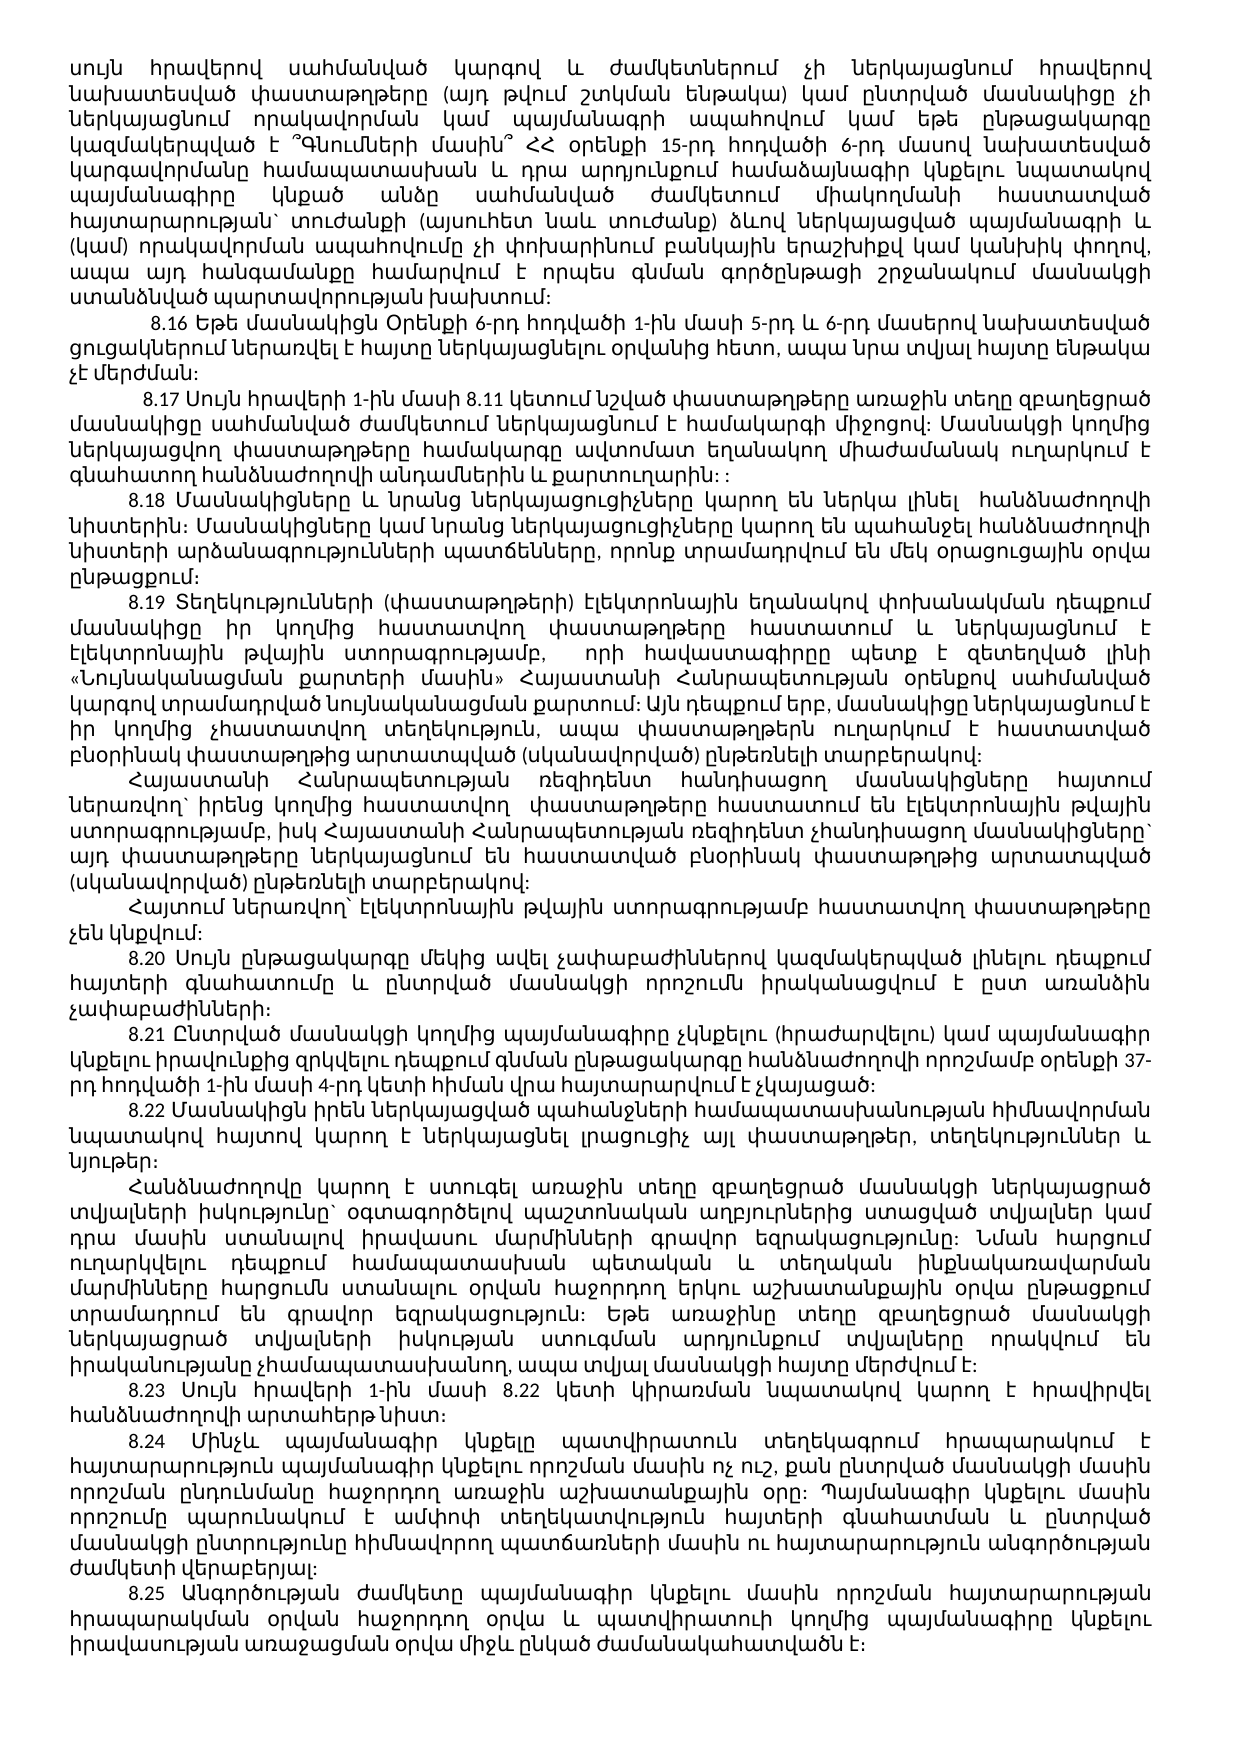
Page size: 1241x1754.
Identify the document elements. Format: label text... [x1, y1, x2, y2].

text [69, 56, 1152, 310]
text 8.23 Սույն հրավերի 1-ին մասի 8.22 կետի կիրառման նպատակով կարող է հրավիրվել հանձնաժողովի արտահերթ նիստ։ [69, 1377, 1152, 1428]
text 8.17 Սույն հրավերի 1-ին մասի 8.11 կետում նշված փաստաթղթերը առաջին տեղը զբաղեցրած մասնակիցը սահմանված ժամկետում ներկայացնում է համակարգի միջոցով: Մասնակցի կողմից ներկայացվող փաստաթղթերը համակարգը ավտոմատ եղանակող միաժամանակ ուղարկում է գնահատող հանձնաժողովի անդամներին և քարտուղարին: : [69, 386, 1152, 488]
text 8.21 Ընտրված մասնակցի կողմից պայմանագիրը չկնքելու (հրաժարվելու) կամ պայմանագիր կնքելու իրավունքից զրկվելու դեպքում գնման ընթացակարգը հանձնաժողովի որոշմամբ օրենքի 37-րդ հոդվածի 1-ին մասի 4-րդ կետի հիման վրա հայտարարվում է չկայացած: [69, 1021, 1152, 1098]
text 8.25 Անգործության ժամկետը պայմանագիր կնքելու մասին որոշման հայտարարության հրապարակման օրվան հաջորդող օրվա և պատվիրատուի կողմից պայմանագիրը կնքելու իրավասության առաջացման օրվա միջև ընկած ժամանակահատվածն է։ [69, 1581, 1152, 1657]
text 8.24 Մինչև պայմանագիր կնքելը պատվիրատուն տեղեկագրում հրապարակում է հայտարարություն պայմանագիր կնքելու որոշման մասին ոչ ուշ, քան ընտրված մասնակցի մասին որոշման ընդունմանը հաջորդող առաջին աշխատանքային օրը: Պայմանագիր կնքելու մասին որոշումը պարունակում է ամփոփ տեղեկատվություն հայտերի գնահատման և ընտրված մասնակցի ընտրությունը հիմնավորող պատճառների մասին ու հայտարարություն անգործության ժամկետի վերաբերյալ: [69, 1428, 1152, 1581]
text Հայտում ներառվող՝ էլեկտրոնային թվային ստորագրությամբ հաստատվող փաստաթղթերը չեն կնքվում: [69, 894, 1152, 945]
text 8.18 Մասնակիցները և նրանց ներկայացուցիչները կարող են ներկա լինել հանձնաժողովի նիստերին։ Մասնակիցները կամ նրանց ներկայացուցիչները կարող են պահանջել հանձնաժողովի նիստերի արձանագրությունների պատճենները, որոնք տրամադրվում են մեկ օրացուցային օրվա ընթացքում։ [69, 488, 1152, 589]
text Հանձնաժողովը կարող է ստուգել առաջին տեղը զբաղեցրած մասնակցի ներկայացրած տվյալների իսկությունը` օգտագործելով պաշտոնական աղբյուրներից ստացված տվյալներ կամ դրա մասին ստանալով իրավասու մարմինների գրավոր եզրակացությունը: Նման հարցում ուղարկվելու դեպքում համապատասխան պետական և տեղական ինքնակառավարման մարմինները հարցումն ստանալու օրվան հաջորդող երկու աշխատանքային օրվա ընթացքում տրամադրում են գրավոր եզրակացություն: Եթե առաջինը տեղը զբաղեցրած մասնակցի ներկայացրած տվյալների իսկության ստուգման արդյունքում տվյալները որակվում են իրականությանը չհամապատասխանող, ապա տվյալ մասնակցի հայտը մերժվում է: [69, 1174, 1152, 1377]
text 8.22 Մասնակիցն իրեն ներկայացված պահանջների համապատասխանության հիմնավորման նպատակով հայտով կարող է ներկայացնել լրացուցիչ այլ փաստաթղթեր, տեղեկություններ և նյութեր։ [69, 1098, 1152, 1174]
text 8.16 Եթե մասնակիցն Օրենքի 6-րդ հոդվածի 1-ին մասի 5-րդ և 6-րդ մասերով նախատեսված ցուցակներում ներառվել է հայտը ներկայացնելու օրվանից հետո, ապա նրա տվյալ հայտը ենթակա չէ մերժման: [69, 310, 1152, 386]
text Հայաստանի Հանրապետության ռեզիդենտ հանդիսացող մասնակիցները հայտում ներառվող` իրենց կողմից հաստատվող փաստաթղթերը հաստատում են էլեկտրոնային թվային ստորագրությամբ, իսկ Հայաստանի Հանրապետության ռեզիդենտ չհանդիսացող մասնակիցները` այդ փաստաթղթերը ներկայացնում են հաստատված բնօրինակ փաստաթղթից արտատպված (սկանավորված) ընթեռնելի տարբերակով: [69, 767, 1152, 894]
text 8.19 Տեղեկությունների (փաստաթղթերի) էլեկտրոնային եղանակով փոխանակման դեպքում մասնակիցը իր կողմից հաստատվող փաստաթղթերը հաստատում և ներկայացնում է էլեկտրոնային թվային ստորագրությամբ, որի հավաստագիրըը պետք է զետեղված լինի «Նույնականացման քարտերի մասին» Հայաստանի Հանրապետության օրենքով սահմանված կարգով տրամադրված նույնականացման քարտում: Այն դեպքում երբ, մասնակիցը ներկայացնում է իր կողմից չհաստատվող տեղեկություն, ապա փաստաթղթերն ուղարկում է հաստատված բնօրինակ փաստաթղթից արտատպված (սկանավորված) ընթեռնելի տարբերակով: [69, 589, 1152, 767]
text 8.20 Սույն ընթացակարգը մեկից ավել չափաբաժիններով կազմակերպված լինելու դեպքում հայտերի գնահատումը և ընտրված մասնակցի որոշումն իրականացվում է ըստ առանձին չափաբաժինների։ [69, 945, 1152, 1021]
